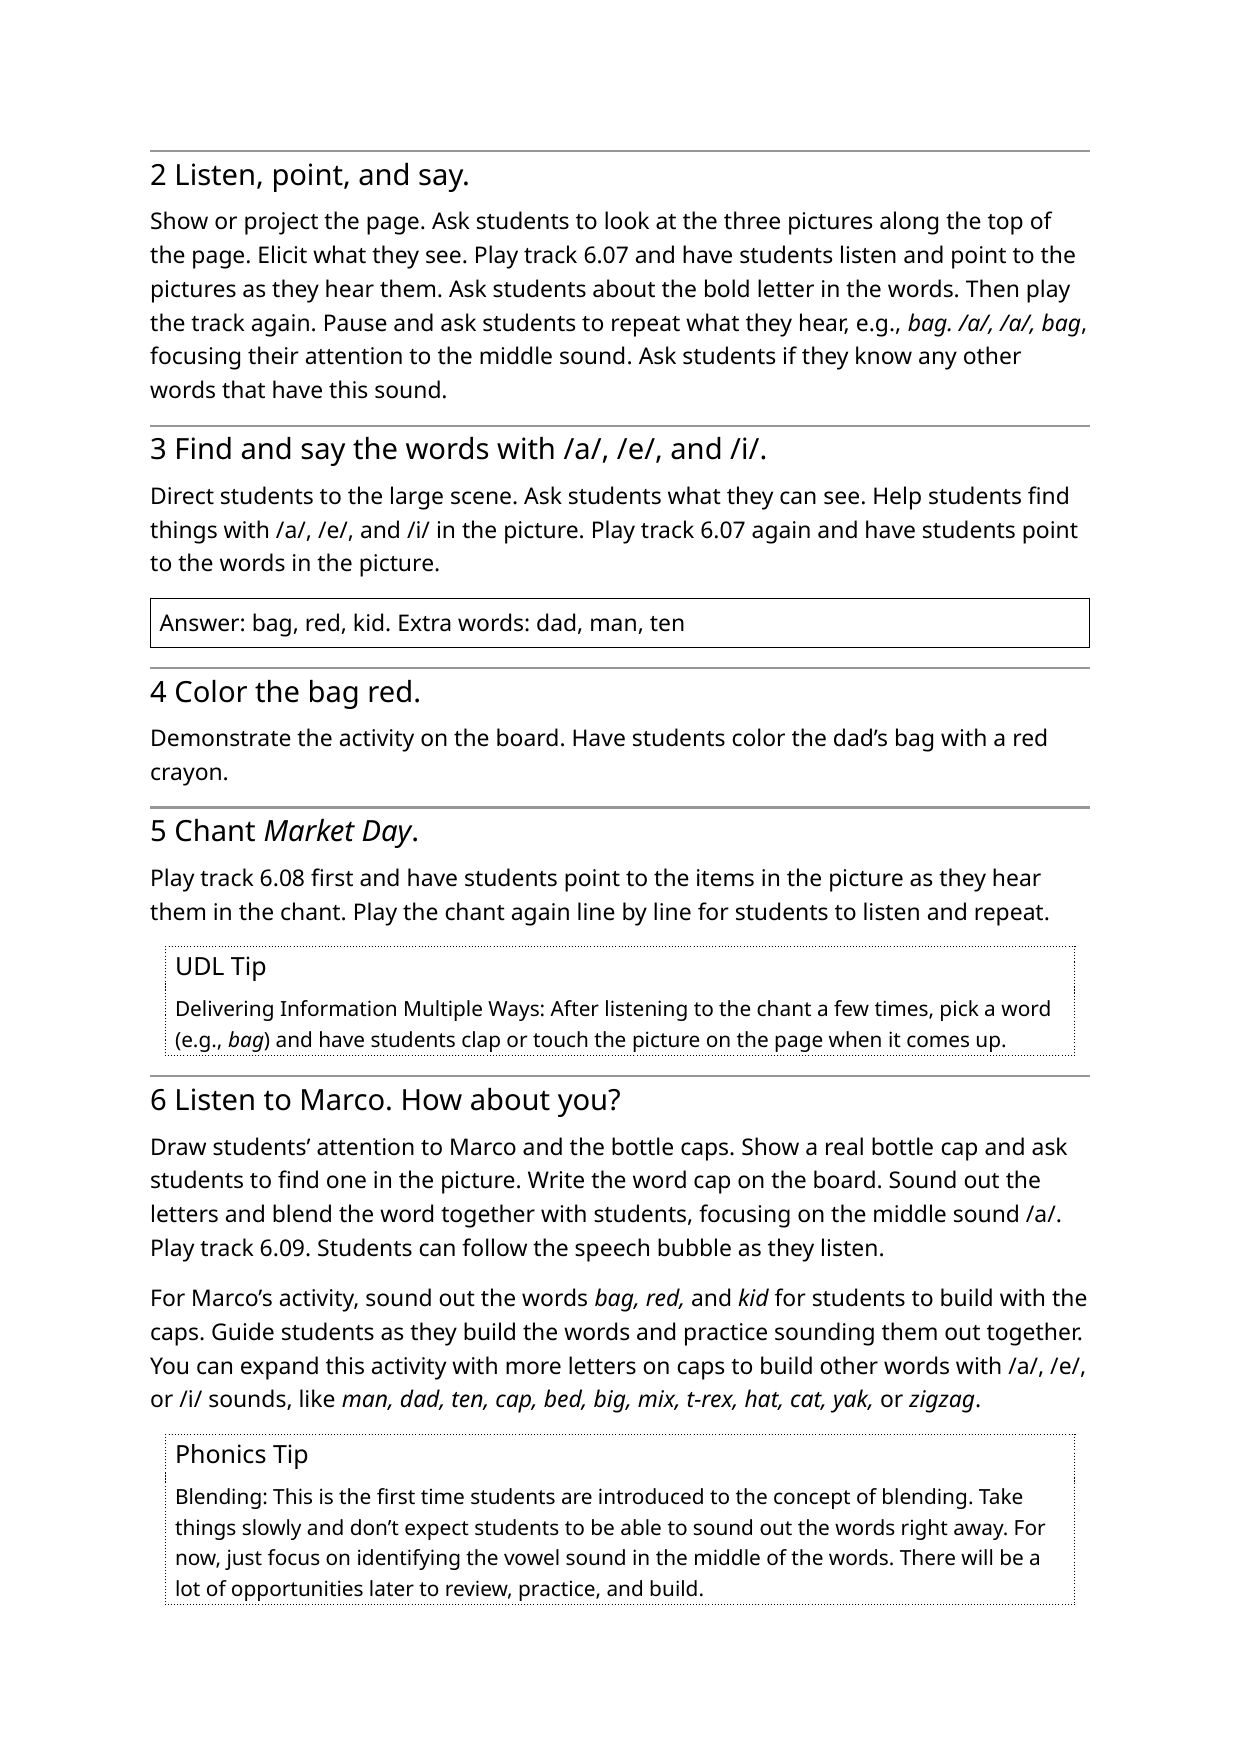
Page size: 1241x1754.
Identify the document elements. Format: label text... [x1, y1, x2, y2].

text 4 Color the bag red. [150, 669, 1090, 711]
text Show or project the page. Ask students to look at the three pictures along the top of the page. Elicit what they see. Play track 6.07 and have students listen and point to the pictures as they hear them. Ask students about the bold letter in the words. Then play the track again. Pause and ask students to repeat what they hear, e.g., bag. /a/, /a/, bag, focusing their attention to the middle sound. Ask students if they know any other words that have this sound. [150, 205, 1090, 405]
text 2 Listen, point, and say. [150, 152, 1090, 194]
text 5 Chant Market Day. [150, 809, 1090, 850]
text Blending: This is the first time students are introduced to the concept of blending. Take things slowly and don’t expect students to be able to sound out the words right away. For now, just focus on identifying the vowel sound in the middle of the words. There will be a lot of opportunities later to review, practice, and build. [165, 1479, 1075, 1605]
text Answer: bag, red, kid. Extra words: dad, man, ten [151, 599, 1089, 647]
text Direct students to the large scene. Ask students what they can see. Help students find things with /a/, /e/, and /i/ in the picture. Play track 6.07 again and have students point to the words in the picture. [150, 480, 1090, 578]
text 3 Find and say the words with /a/, /e/, and /i/. [150, 427, 1090, 468]
text Draw students’ attention to Marco and the bottle caps. Show a real bottle cap and ask students to find one in the picture. Write the word cap on the board. Sound out the letters and blend the word together with students, focusing on the middle sound /a/. Play track 6.09. Students can follow the speech bubble as they listen. [150, 1130, 1090, 1263]
text Phonics Tip [165, 1434, 1075, 1471]
text 6 Listen to Marco. How about you? [150, 1077, 1090, 1119]
text Demonstrate the activity on the board. Have students color the dad’s bag with a red crayon. [150, 722, 1090, 787]
text For Marco’s activity, sound out the words bag, red, and kid for students to build with the caps. Guide students as they build the words and practice sounding them out together. You can expand this activity with more letters on caps to build other words with /a/, /e/, or /i/ sounds, like man, dad, ten, cap, bed, big, mix, t-rex, hat, cat, yak, or zigzag. [150, 1282, 1090, 1414]
text UDL Tip [165, 946, 1075, 983]
text Play track 6.08 first and have students point to the items in the picture as they hear them in the chant. Play the chant again line by line for students to listen and repeat. [150, 862, 1090, 927]
text Delivering Information Multiple Ways: After listening to the chant a few times, pick a word (e.g., bag) and have students clap or touch the picture on the page when it comes up. [165, 991, 1075, 1056]
